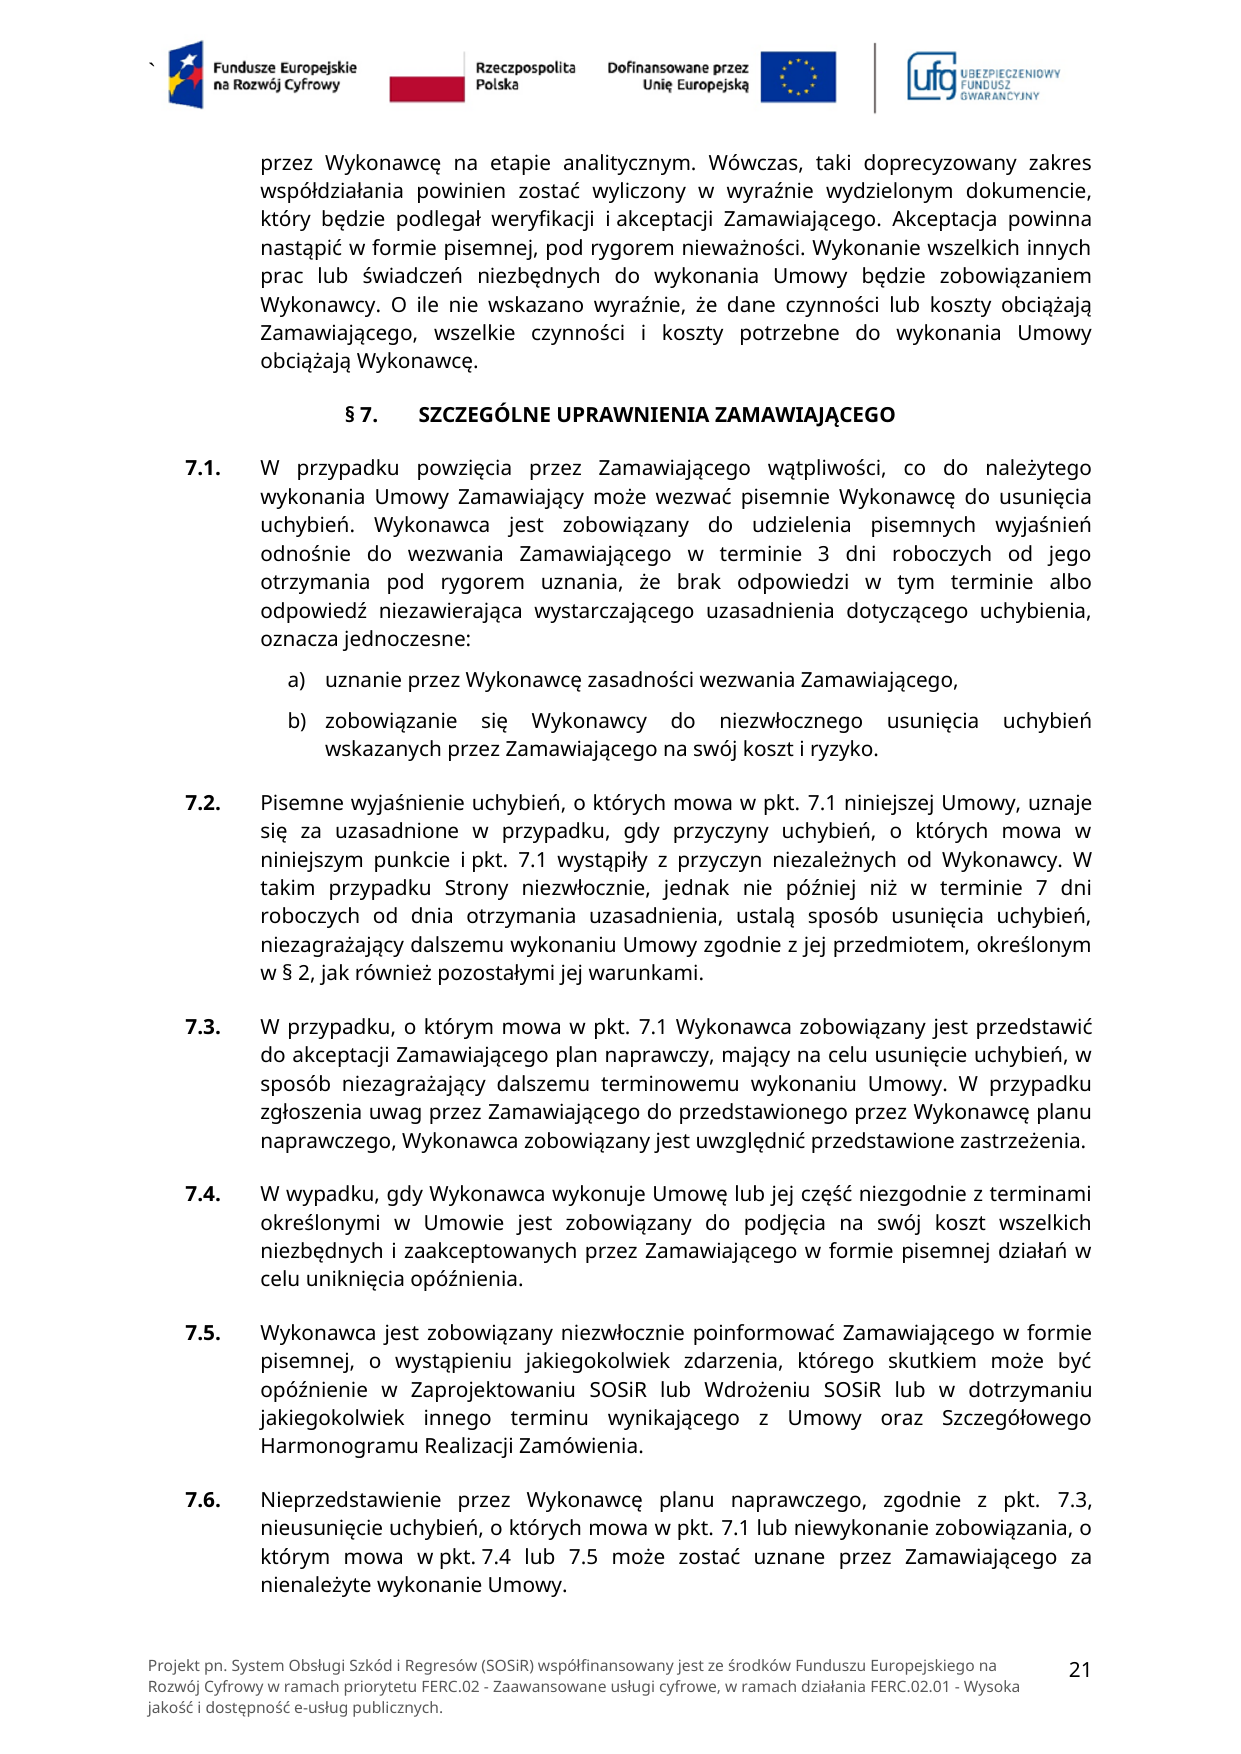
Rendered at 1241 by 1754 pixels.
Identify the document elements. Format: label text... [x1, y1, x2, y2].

list W przypadku, o którym mowa w pkt. 7.1 Wykonawca zobowiązany jest przedstawić do akceptacji Zamawiającego plan naprawczy, mający na celu usunięcie uchybień, w sposób niezagrażający dalszemu terminowemu wykonaniu Umowy. W przypadku zgłoszenia uwag przez Zamawiającego do przedstawionego przez Wykonawcę planu naprawczego, Wykonawca zobowiązany jest uwzględnić przedstawione zastrzeżenia. [185, 1012, 1093, 1154]
list uznanie przez Wykonawcę zasadności wezwania Zamawiającego, [287, 665, 1093, 693]
picture [147, 21, 1093, 130]
list Pisemne wyjaśnienie uchybień, o których mowa w pkt. 7.1 niniejszej Umowy, uznaje się za uzasadnione w przypadku, gdy przyczyny uchybień, o których mowa w niniejszym punkcie i pkt. 7.1 wystąpiły z przyczyn niezależnych od Wykonawcy. W takim przypadku Strony niezwłocznie, jednak nie później niż w terminie 7 dni roboczych od dnia otrzymania uzasadnienia, ustalą sposób usunięcia uchybień, niezagrażający dalszemu wykonaniu Umowy zgodnie z jej przedmiotem, określonym w § 2, jak również pozostałymi jej warunkami. [185, 788, 1093, 987]
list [185, 148, 1093, 375]
list W wypadku, gdy Wykonawca wykonuje Umowę lub jej część niezgodnie z terminami określonymi w Umowie jest zobowiązany do podjęcia na swój koszt wszelkich niezbędnych i zaakceptowanych przez Zamawiającego w formie pisemnej działań w celu uniknięcia opóźnienia. [185, 1179, 1093, 1293]
list SZCZEGÓLNE UPRAWNIENIA ZAMAWIAJĄCEGO [148, 400, 1093, 428]
list Nieprzedstawienie przez Wykonawcę planu naprawczego, zgodnie z pkt. 7.3, nieusunięcie uchybień, o których mowa w pkt. 7.1 lub niewykonanie zobowiązania, o którym mowa w pkt. 7.4 lub 7.5 może zostać uznane przez Zamawiającego za nienależyte wykonanie Umowy. [185, 1485, 1093, 1599]
list W przypadku powzięcia przez Zamawiającego wątpliwości, co do należytego wykonania Umowy Zamawiający może wezwać pisemnie Wykonawcę do usunięcia uchybień. Wykonawca jest zobowiązany do udzielenia pisemnych wyjaśnień odnośnie do wezwania Zamawiającego w terminie 3 dni roboczych od jego otrzymania pod rygorem uznania, że brak odpowiedzi w tym terminie albo odpowiedź niezawierająca wystarczającego uzasadnienia dotyczącego uchybienia, oznacza jednoczesne: [185, 453, 1093, 653]
list zobowiązanie się Wykonawcy do niezwłocznego usunięcia uchybień wskazanych przez Zamawiającego na swój koszt i ryzyko. [287, 706, 1093, 763]
list Wykonawca jest zobowiązany niezwłocznie poinformować Zamawiającego w formie pisemnej, o wystąpieniu jakiegokolwiek zdarzenia, którego skutkiem może być opóźnienie w Zaprojektowaniu SOSiR lub Wdrożeniu SOSiR lub w dotrzymaniu jakiegokolwiek innego terminu wynikającego z Umowy oraz Szczegółowego Harmonogramu Realizacji Zamówienia. [185, 1318, 1093, 1460]
